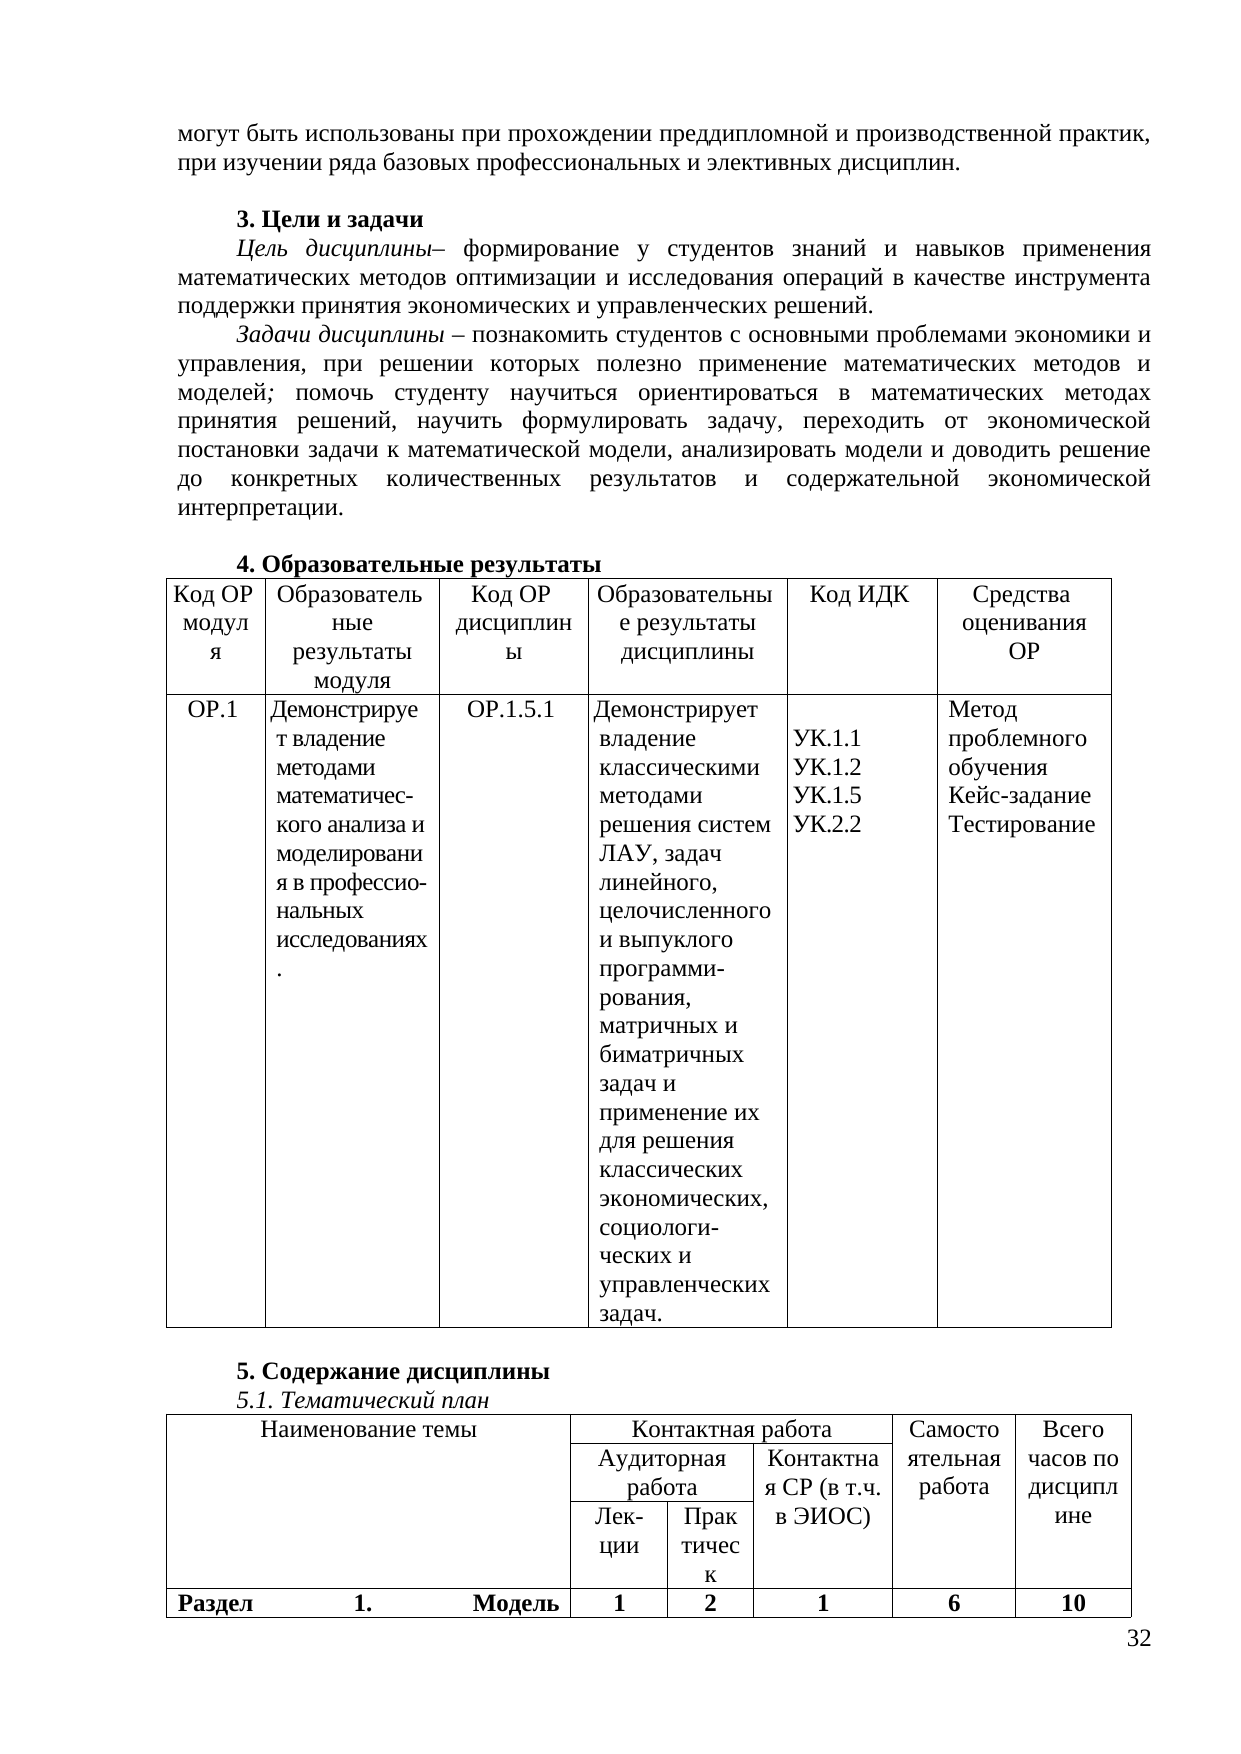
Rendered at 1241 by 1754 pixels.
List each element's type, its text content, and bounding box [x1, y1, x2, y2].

text 3. Цели и задачи [177, 204, 1152, 233]
table_cell Демонстрирует владение методами математичес-кого анализа и моделирования в профессио-нальных исследованиях. [266, 695, 439, 1327]
table_cell ОР.1.5.1 [440, 695, 588, 1327]
table_header Код ОР дисциплины [440, 579, 588, 694]
table_cell ОР.1 [167, 695, 265, 1327]
table_cell 10 [1016, 1589, 1131, 1617]
table_cell 1 [754, 1589, 892, 1617]
table_cell Метод проблемного обучения Кейс-задание Тестирование [938, 695, 1111, 1327]
table_cell УК.1.1 УК.1.2 УК.1.5 УК.2.2 [788, 695, 937, 1327]
text Задачи дисциплины – познакомить студентов с основными проблемами экономики и управления, при решении которых полезно применение математических методов и моделей; помочь студенту научиться ориентироваться в математических методах принятия решений, научить формулировать задачу, переходить от экономической постановки задачи к математической модели, анализировать модели и доводить решение до конкретных количественных результатов и содержательной экономической интерпретации. [177, 319, 1152, 521]
table_cell 2 [668, 1589, 753, 1617]
text 4. Образовательные результаты [177, 549, 1152, 578]
table_cell Лек-ции [571, 1502, 667, 1587]
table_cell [167, 1589, 570, 1617]
table_cell 6 [893, 1589, 1015, 1617]
table_cell Практическ [668, 1502, 753, 1587]
table_header Самостоятельная работа [893, 1415, 1015, 1587]
table_header Всего часов по дисциплине [1016, 1415, 1131, 1587]
table_cell 1 [571, 1589, 667, 1617]
table_header Наименование темы [167, 1415, 570, 1587]
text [177, 118, 1152, 176]
text 5. Содержание дисциплины [177, 1356, 1152, 1385]
table_header Код ИДК [788, 579, 937, 694]
text Цель дисциплины– формирование у студентов знаний и навыков применения математических методов оптимизации и исследования операций в качестве инструмента поддержки принятия экономических и управленческих решений. [177, 233, 1152, 319]
table_header Средства оценивания ОР [938, 579, 1111, 694]
text 5.1. Тематический план [177, 1385, 1152, 1413]
table_header Контактная работа [571, 1415, 892, 1443]
table_cell Контактная СР (в т.ч. в ЭИОС) [754, 1444, 892, 1587]
table_header Образовательные результаты дисциплины [589, 579, 787, 694]
table_header Код ОР модуля [167, 579, 265, 694]
table_cell Аудиторная работа [571, 1444, 753, 1501]
table_cell Демонстрирует владение классическими методами решения систем ЛАУ, задач линейного, целочисленного и выпуклого программи-рования, матричных и биматричных задач и применение их для решения классических экономических, социологи-ческих и управленческих задач. [589, 695, 787, 1327]
table_header Образовательные результаты модуля [266, 579, 439, 694]
